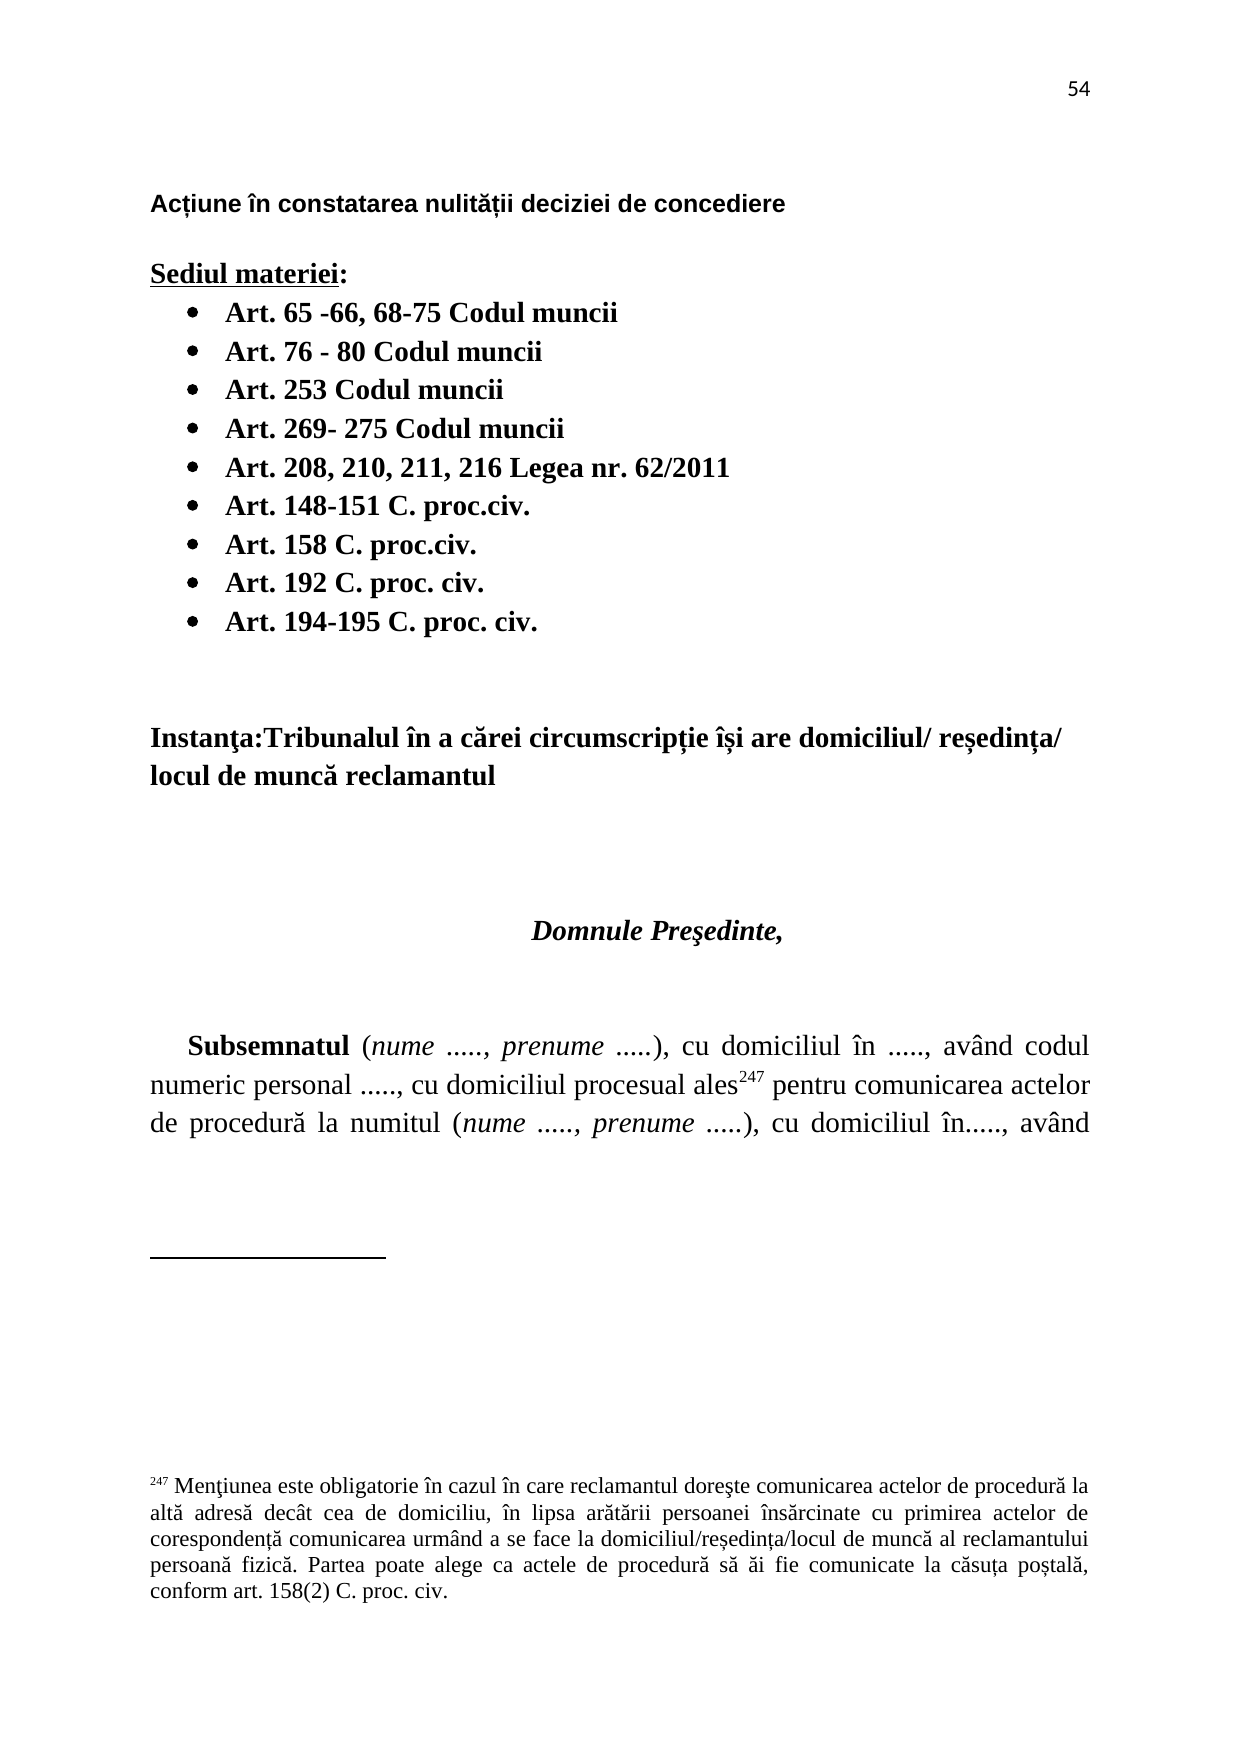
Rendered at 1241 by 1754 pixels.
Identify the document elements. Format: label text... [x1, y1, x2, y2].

list Art. . proc. civ. [187, 566, 1090, 599]
list Art. 253 Codul muncii [187, 372, 1090, 406]
list Art. 148-. proc.civ. [187, 488, 1090, 522]
list Art. 158 C. proc.civ. [187, 527, 1090, 561]
text Subsemnatul (nume ....., prenume .....), cu domiciliul în ....., având codul numeric personal ....., cu domiciliul procesual ales pentru comunicarea actelor de procedură la numitul (nume ....., prenume .....), cu domiciliul în....., având următoarele date de contact, personal/prin mandatar/prin reprezentant legal/prin reprezentant judiciar (nume ....., prenume .....)/reprezentat prin avocat [150, 1028, 1090, 1180]
text Instanţa:Tribunalul în a cărei circumscripție își are domiciliul/ reședința/ locul de muncă reclamantul [150, 720, 1090, 792]
list Art. 194-. proc. civ. [187, 604, 1090, 638]
list Art. 269- 275 Codul muncii [187, 411, 1090, 445]
subtitle Acțiune în constatarea nulității deciziei de concediere [150, 189, 1090, 218]
text Sediul materiei: [150, 257, 1090, 290]
list Art. 208, 210, 211, 216 Legea nr. 62/2011 [187, 450, 1090, 483]
text Domnule Preşedinte, [187, 913, 1090, 946]
list Art. 76 - 80 Codul muncii [187, 334, 1090, 367]
list Art. 65 -66, 68-75 Codul muncii [187, 295, 1090, 329]
